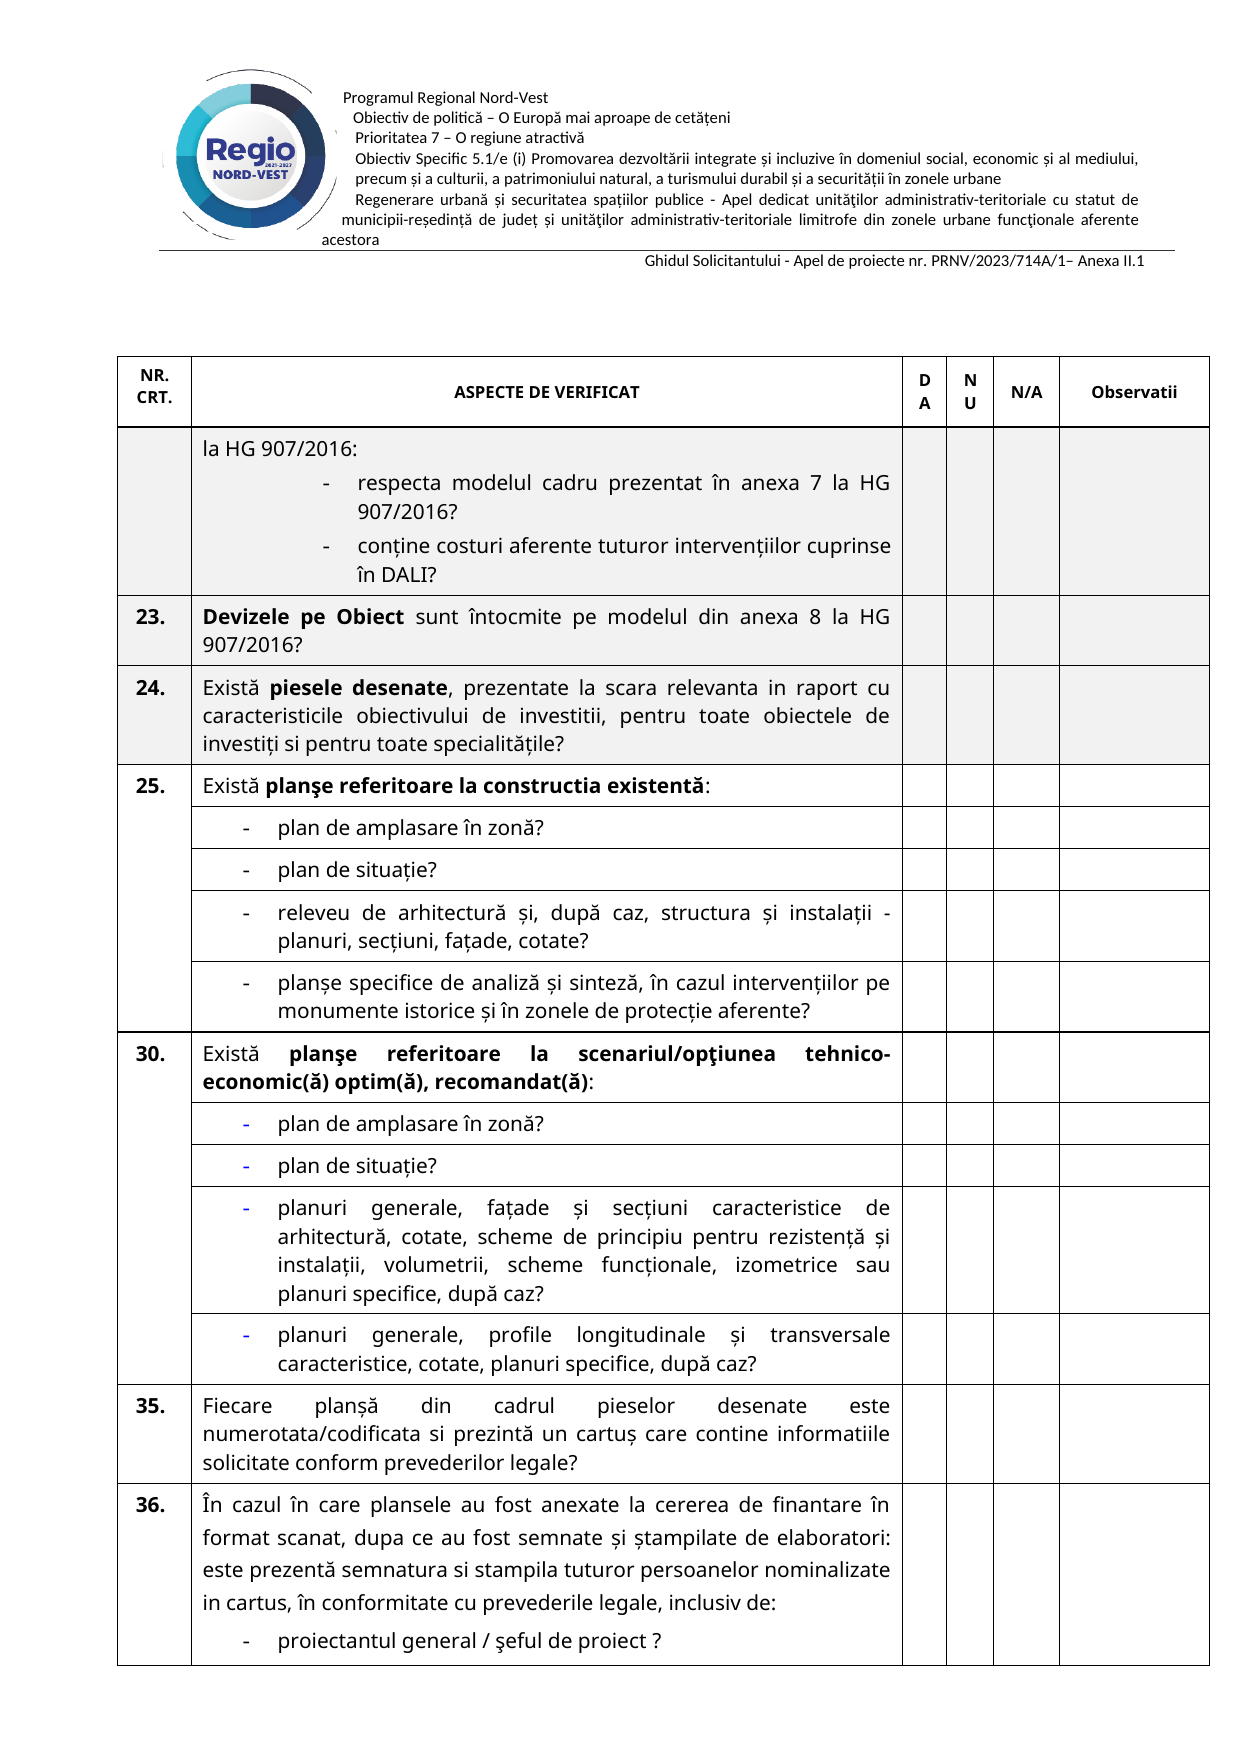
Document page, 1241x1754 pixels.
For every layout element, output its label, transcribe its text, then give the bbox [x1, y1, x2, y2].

table_cell planuri generale, faţade şi secţiuni caracteristice de arhitectură, cotate, scheme de principiu pentru rezistenţă şi instalaţii, volumetrii, scheme funcţionale, izometrice sau planuri specifice, după caz? [192, 1187, 902, 1313]
table_cell [903, 765, 946, 806]
table_cell [1060, 891, 1209, 961]
table_cell Fiecare planşă din cadrul pieselor desenate este numerotata/codificata si prezintă un cartuş care contine informatiile solicitate conform prevederilor legale? [192, 1385, 902, 1483]
picture [161, 69, 337, 238]
table_cell [903, 1033, 946, 1102]
table_cell [118, 1385, 191, 1483]
table_cell Devizele pe Obiect sunt întocmite pe modelul din anexa 8 la HG 907/2016? [192, 596, 902, 665]
table_cell [1060, 1145, 1209, 1186]
table_cell Există planşe referitoare la constructia existentă: [192, 765, 902, 806]
table_cell [903, 1145, 946, 1186]
table_header NU [947, 357, 993, 426]
table_cell [1060, 807, 1209, 848]
table_cell [994, 596, 1059, 665]
table_cell [994, 891, 1059, 961]
table_cell [947, 1385, 993, 1483]
table_cell [1060, 1187, 1209, 1313]
table_cell [903, 596, 946, 665]
table_cell [903, 1484, 946, 1665]
table_cell [947, 1187, 993, 1313]
table_cell [1060, 765, 1209, 806]
table_cell [947, 1314, 993, 1384]
table_cell [994, 1385, 1059, 1483]
table_cell [947, 891, 993, 961]
table_header Observatii [1060, 357, 1209, 426]
table_cell [994, 428, 1059, 595]
table_cell [947, 1033, 993, 1102]
table_cell Există piesele desenate, prezentate la scara relevanta in raport cu caracteristicile obiectivului de investitii, pentru toate obiectele de investiți si pentru toate specialitățile? [192, 666, 902, 764]
table_cell [1060, 1314, 1209, 1384]
table_cell plan de amplasare în zonă? [192, 807, 902, 848]
table_cell plan de situaţie? [192, 849, 902, 890]
table_cell [947, 765, 993, 806]
table_cell [903, 1103, 946, 1144]
table_cell [994, 849, 1059, 890]
table_cell [947, 596, 993, 665]
table_cell [994, 1484, 1059, 1665]
table_cell [1060, 1484, 1209, 1665]
table_cell [118, 1484, 191, 1665]
table_cell [903, 1187, 946, 1313]
table_cell [1060, 849, 1209, 890]
table_cell [994, 1145, 1059, 1186]
table_cell releveu de arhitectură şi, după caz, structura şi instalaţii - planuri, secţiuni, faţade, cotate? [192, 891, 902, 961]
table_cell [1060, 1033, 1209, 1102]
table_cell [994, 807, 1059, 848]
table_cell [1060, 1385, 1209, 1483]
table_cell [947, 849, 993, 890]
table_cell [118, 428, 191, 595]
table_cell [1060, 962, 1209, 1031]
table_header NR. CRT. [118, 357, 191, 426]
table_cell [118, 666, 191, 764]
table_cell [903, 962, 946, 1031]
table_cell [947, 1145, 993, 1186]
table_cell [994, 962, 1059, 1031]
table_cell Există planşe referitoare la scenariul/opţiunea tehnico-economic(ă) optim(ă), recomandat(ă): [192, 1033, 902, 1102]
table_cell [994, 765, 1059, 806]
table_cell planuri generale, profile longitudinale şi transversale caracteristice, cotate, planuri specifice, după caz? [192, 1314, 902, 1384]
table_cell [1060, 596, 1209, 665]
table_cell [1060, 666, 1209, 764]
table_cell [903, 1385, 946, 1483]
table_cell [903, 1314, 946, 1384]
table_cell [994, 1187, 1059, 1313]
table_cell [903, 891, 946, 961]
table_cell [994, 1103, 1059, 1144]
table_cell [903, 849, 946, 890]
table_cell [947, 1484, 993, 1665]
table_cell [1060, 428, 1209, 595]
table_cell plan de amplasare în zonă? [192, 1103, 902, 1144]
table_cell [1060, 1103, 1209, 1144]
table_header DA [903, 357, 946, 426]
table_cell [994, 666, 1059, 764]
table_cell [118, 1033, 191, 1384]
table_cell planşe specifice de analiză şi sinteză, în cazul intervenţiilor pe monumente istorice şi în zonele de protecţie aferente? [192, 962, 902, 1031]
table_cell [118, 765, 191, 1031]
table_cell [903, 666, 946, 764]
table_cell [947, 807, 993, 848]
table_cell [994, 1033, 1059, 1102]
table_cell [947, 962, 993, 1031]
table_cell plan de situaţie? [192, 1145, 902, 1186]
table_cell [118, 596, 191, 665]
table_cell [903, 428, 946, 595]
table_cell [994, 1314, 1059, 1384]
table_header ASPECTE DE VERIFICAT [192, 357, 902, 426]
table_cell [903, 807, 946, 848]
table_cell [947, 1103, 993, 1144]
table_cell [947, 428, 993, 595]
table_header N/A [994, 357, 1059, 426]
table_cell [947, 666, 993, 764]
